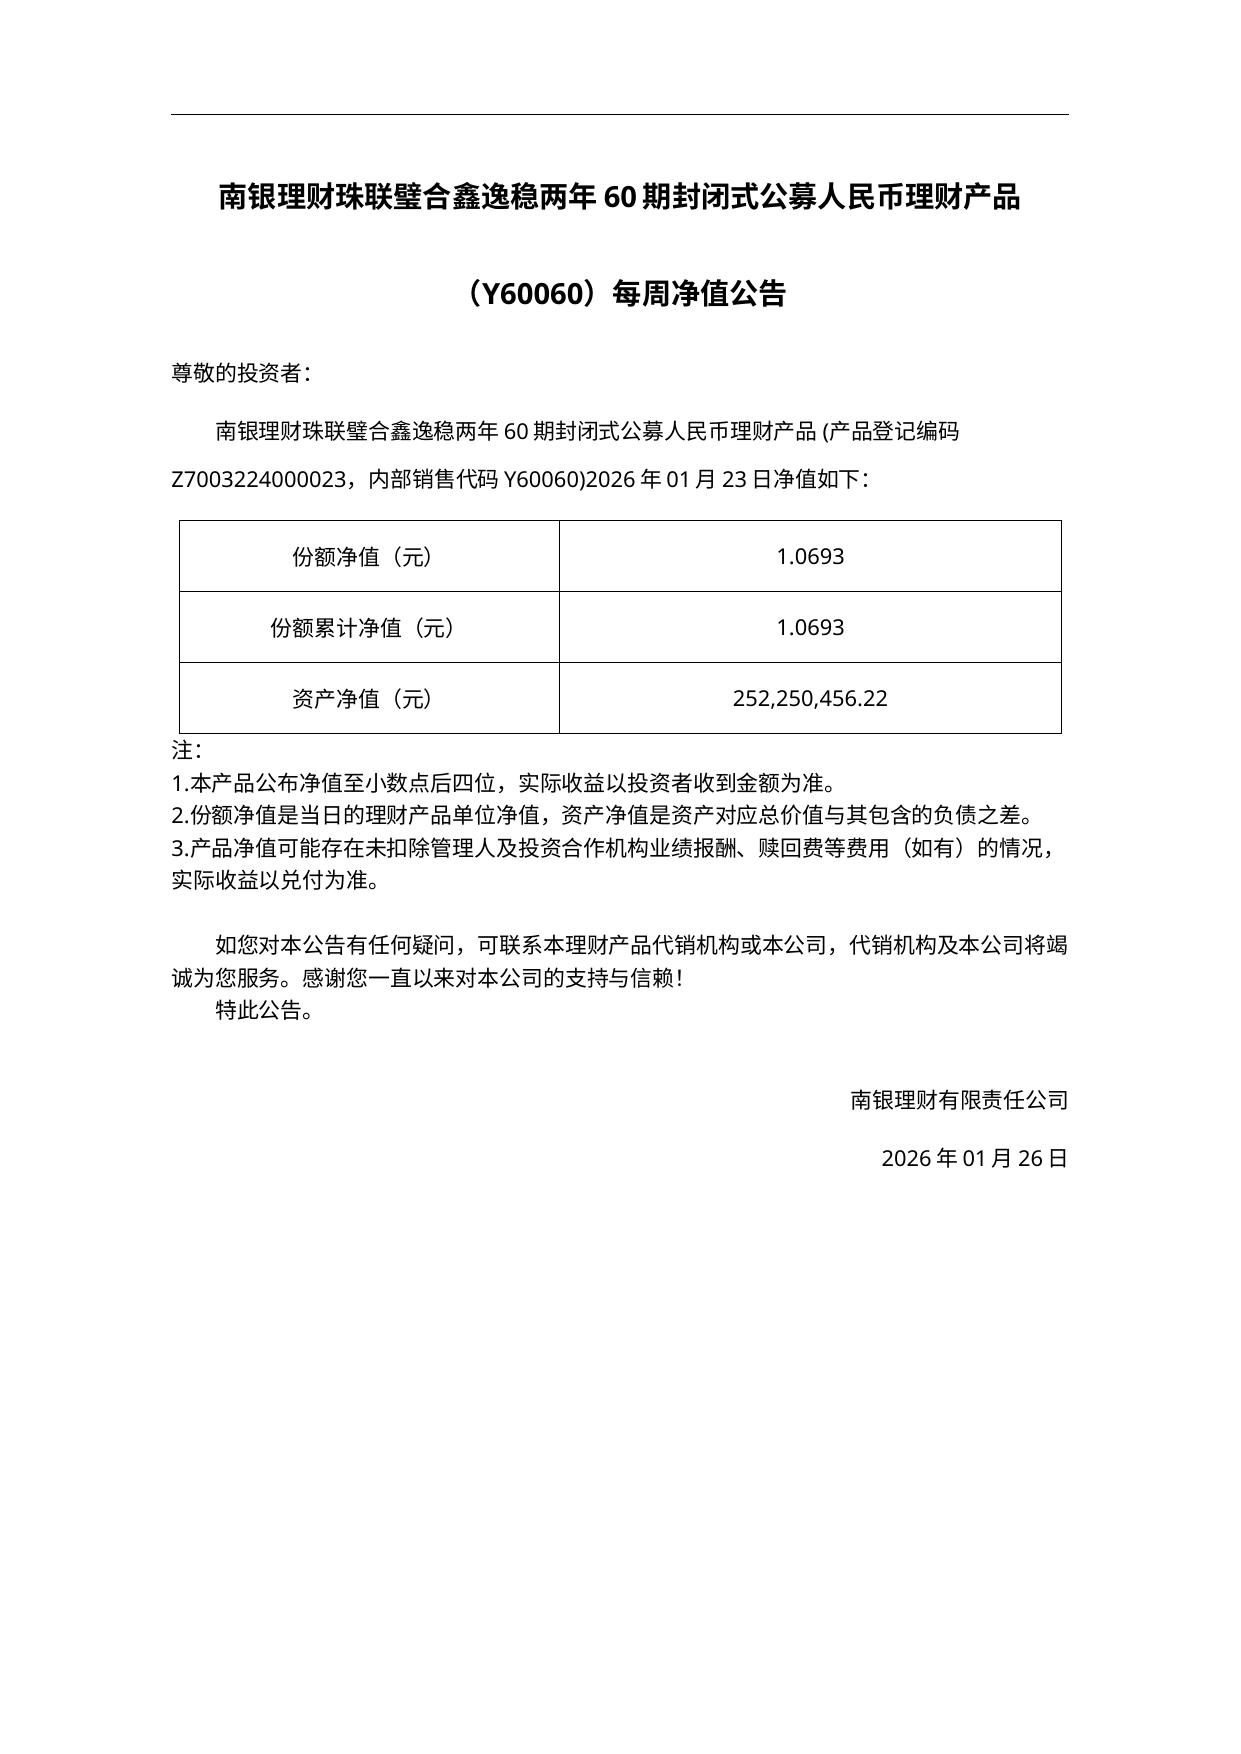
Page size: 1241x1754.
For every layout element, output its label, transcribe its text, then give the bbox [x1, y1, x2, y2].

text 南银理财珠联璧合鑫逸稳两年60期封闭式公募人民币理财产品（Y60060）每周净值公告 [171, 162, 1069, 324]
text 特此公告。 [171, 993, 1069, 1025]
table_cell 1.0693 [560, 592, 1061, 662]
table_cell 252,250,456.22 [560, 663, 1061, 733]
table_cell 资产净值（元） [180, 663, 559, 733]
text 2.份额净值是当日的理财产品单位净值，资产净值是资产对应总价值与其包含的负债之差。 [171, 798, 1069, 830]
text 注： [171, 733, 1069, 765]
text 尊敬的投资者： [171, 355, 1069, 388]
text 1.本产品公布净值至小数点后四位，实际收益以投资者收到金额为准。 [171, 765, 1069, 798]
text 3.产品净值可能存在未扣除管理人及投资合作机构业绩报酬、赎回费等费用（如有）的情况，实际收益以兑付为准。 [171, 830, 1069, 895]
table_cell 份额累计净值（元） [180, 592, 559, 662]
text 南银理财珠联璧合鑫逸稳两年60期封闭式公募人民币理财产品 (产品登记编码Z7003224000023，内部销售代码Y60060)2026年01月23日净值如下： [171, 413, 1069, 494]
table_header 1.0693 [560, 521, 1061, 591]
text 南银理财有限责任公司 [171, 1082, 1069, 1115]
text 如您对本公告有任何疑问，可联系本理财产品代销机构或本公司，代销机构及本公司将竭诚为您服务。感谢您一直以来对本公司的支持与信赖！ [171, 928, 1069, 993]
text 2026年01月26日 [171, 1140, 1069, 1173]
table_header 份额净值（元） [180, 521, 559, 591]
